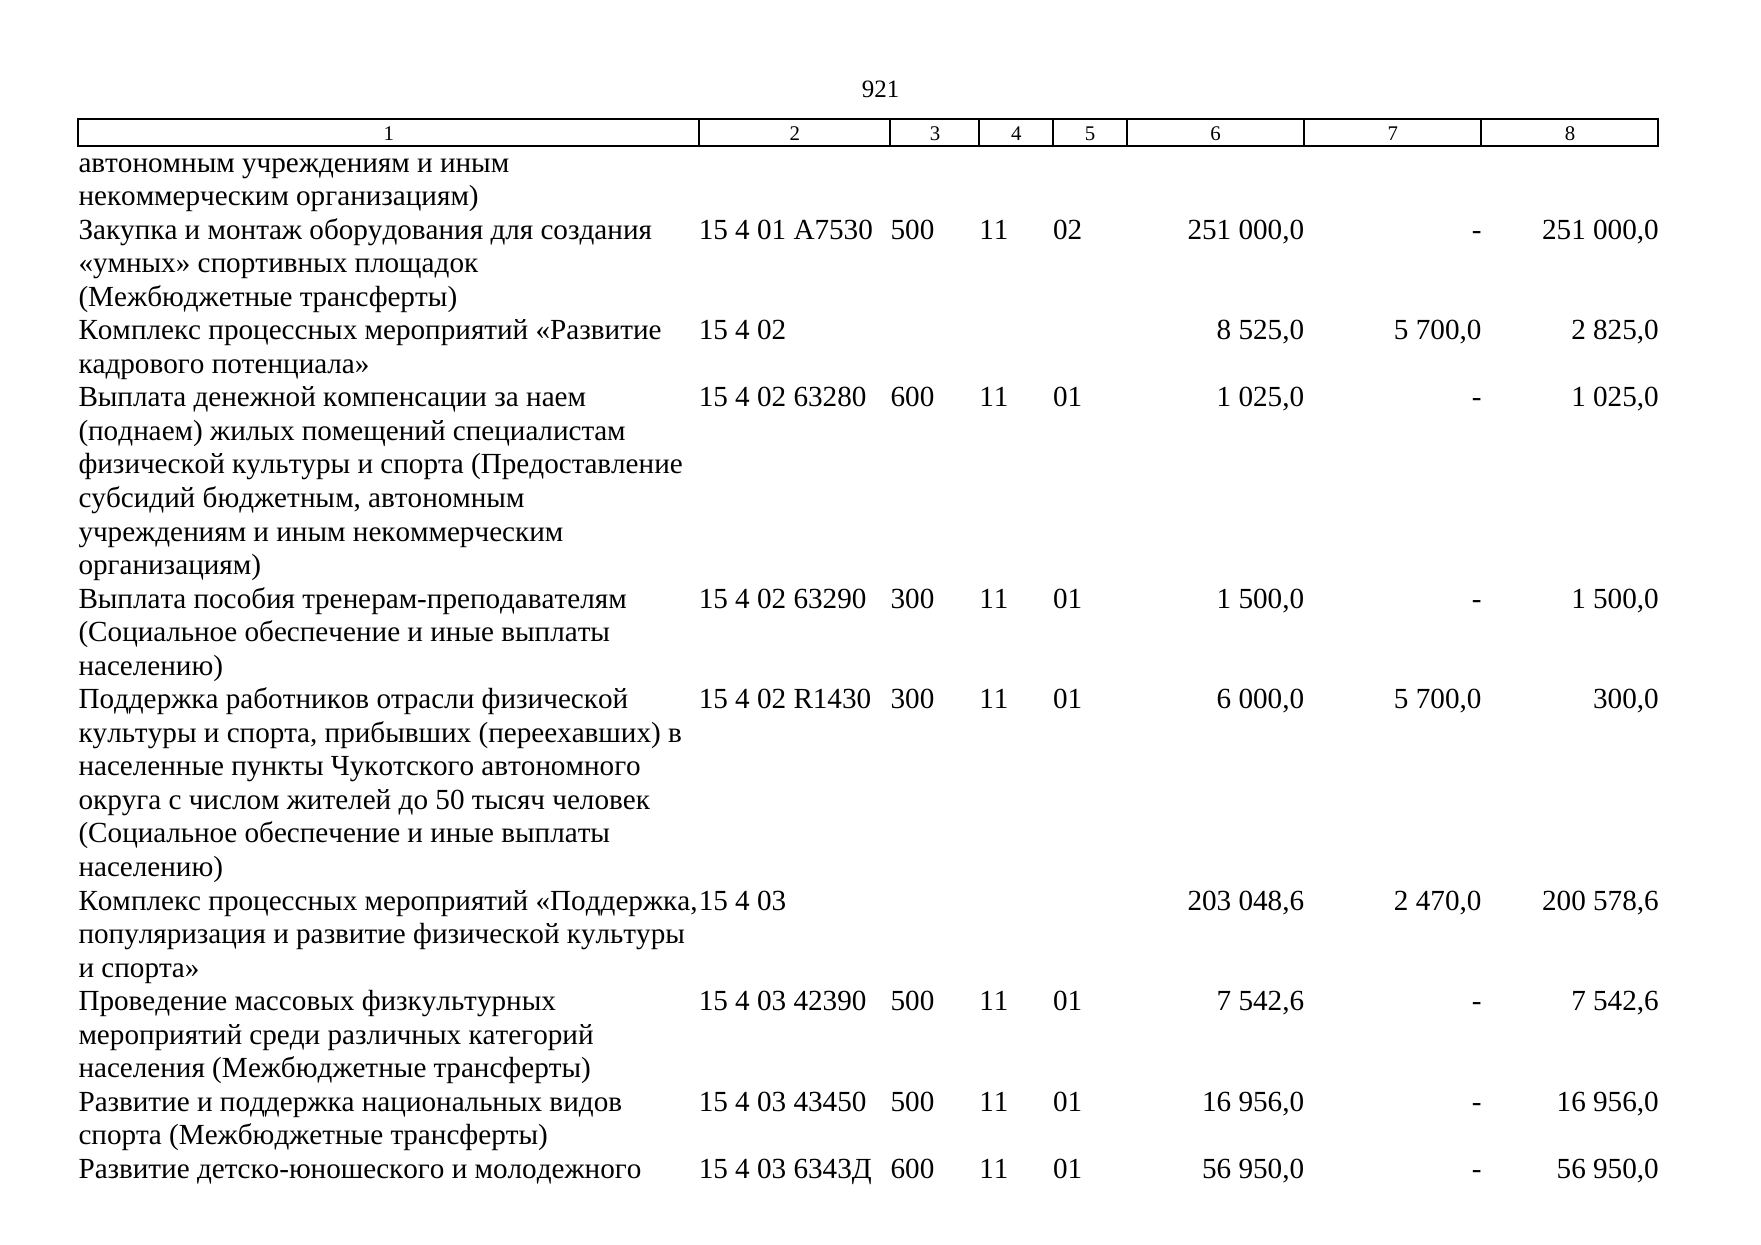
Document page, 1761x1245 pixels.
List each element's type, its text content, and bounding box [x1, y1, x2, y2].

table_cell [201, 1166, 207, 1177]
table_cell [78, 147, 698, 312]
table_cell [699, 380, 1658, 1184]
table_header 4 [980, 120, 1052, 145]
table_header 1 [79, 120, 698, 145]
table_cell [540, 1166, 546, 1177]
table_header 5 [1054, 120, 1126, 145]
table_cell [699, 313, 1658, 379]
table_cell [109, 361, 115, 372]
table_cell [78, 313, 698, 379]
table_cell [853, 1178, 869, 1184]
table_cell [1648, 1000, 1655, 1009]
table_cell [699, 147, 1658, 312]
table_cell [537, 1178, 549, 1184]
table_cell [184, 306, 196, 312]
table_header 8 [1482, 120, 1657, 145]
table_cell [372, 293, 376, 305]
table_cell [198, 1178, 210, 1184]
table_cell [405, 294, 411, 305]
table_header 7 [1305, 120, 1480, 145]
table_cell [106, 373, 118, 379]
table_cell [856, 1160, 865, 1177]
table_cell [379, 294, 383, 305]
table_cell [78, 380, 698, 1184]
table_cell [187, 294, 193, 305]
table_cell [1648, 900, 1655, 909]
table_header 3 [891, 120, 978, 145]
table_header 6 [1128, 120, 1303, 145]
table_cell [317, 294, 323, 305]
table_header 2 [700, 120, 889, 145]
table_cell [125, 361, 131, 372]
